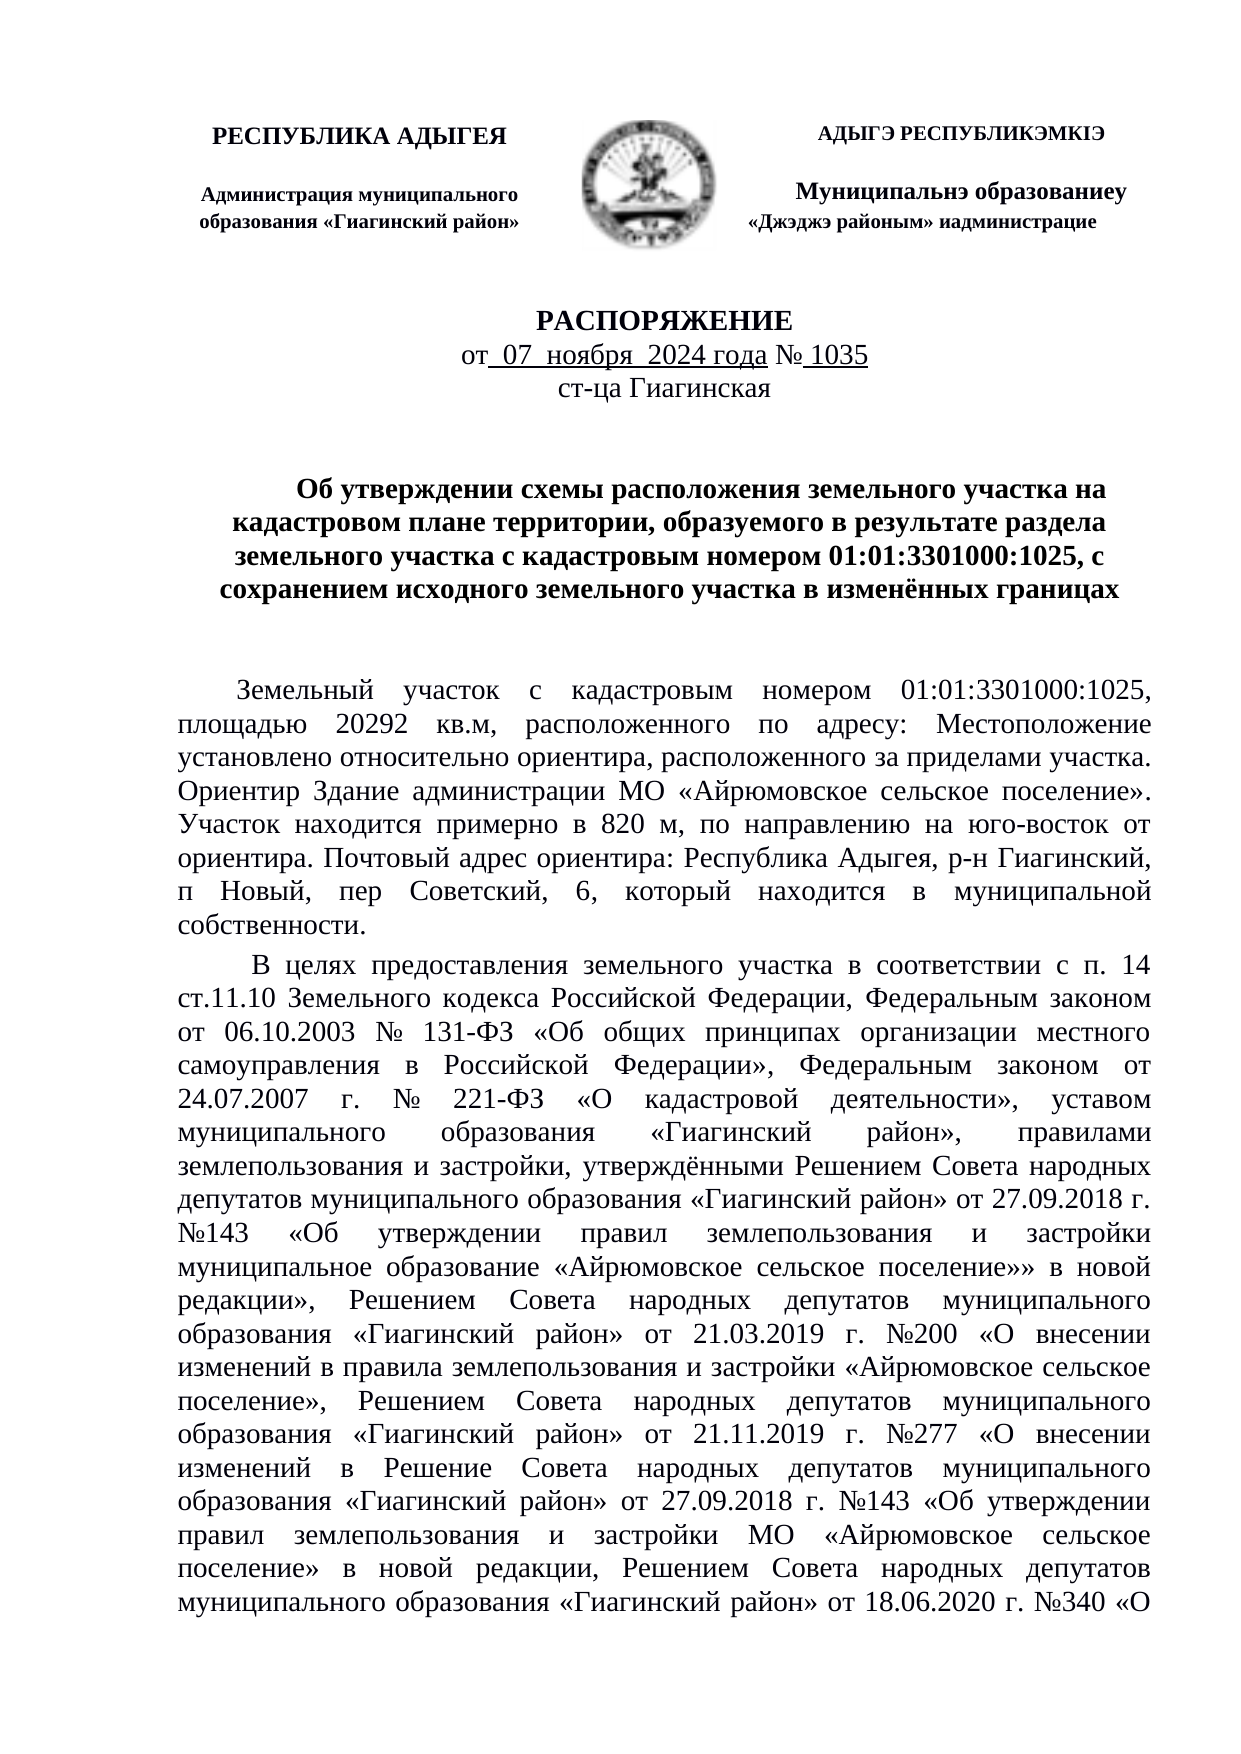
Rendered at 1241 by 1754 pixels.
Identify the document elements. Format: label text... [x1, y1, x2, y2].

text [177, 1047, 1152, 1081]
text Об утверждении схемы расположения земельного участка на кадастровом плане территории, образуемого в результате раздела земельного участка с кадастровым номером 01:01:3301000:1025, с сохранением исходного земельного участка в изменённых границах [187, 471, 1152, 605]
table_header [570, 121, 736, 270]
table_header РЕСПУБЛИКА АДЫГЕЯ Администрация муниципального образования «Гиагинский район» [149, 121, 570, 270]
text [177, 1114, 1152, 1618]
table_header АДЫГЭ РЕСПУБЛИКЭМКIЭ Муниципальнэ образованиеу «Джэджэ районым» иадминистрацие [736, 121, 1186, 270]
text от 07 ноября 2024 года № 1035 [177, 337, 1152, 370]
text ст-ца Гиагинская [177, 370, 1152, 404]
subtitle РАСПОРЯЖЕНИЕ [177, 303, 1152, 337]
text Земельный участок с кадастровым номером 01:01:3301000:1025, площадью 20292 кв.м, расположенного по адресу: Местоположение установлено относительно ориентира, расположенного за приделами участка. Ориентир Здание администрации МО «Айрюмовское сельское поселение». Участок находится примерно в 820 м, по направлению на юго-восток от ориентира. Почтовый адрес ориентира: Республика Адыгея, р-н Гиагинский, п Новый, пер Советский, 6, который находится в муниципальной собственности. [177, 672, 1152, 941]
